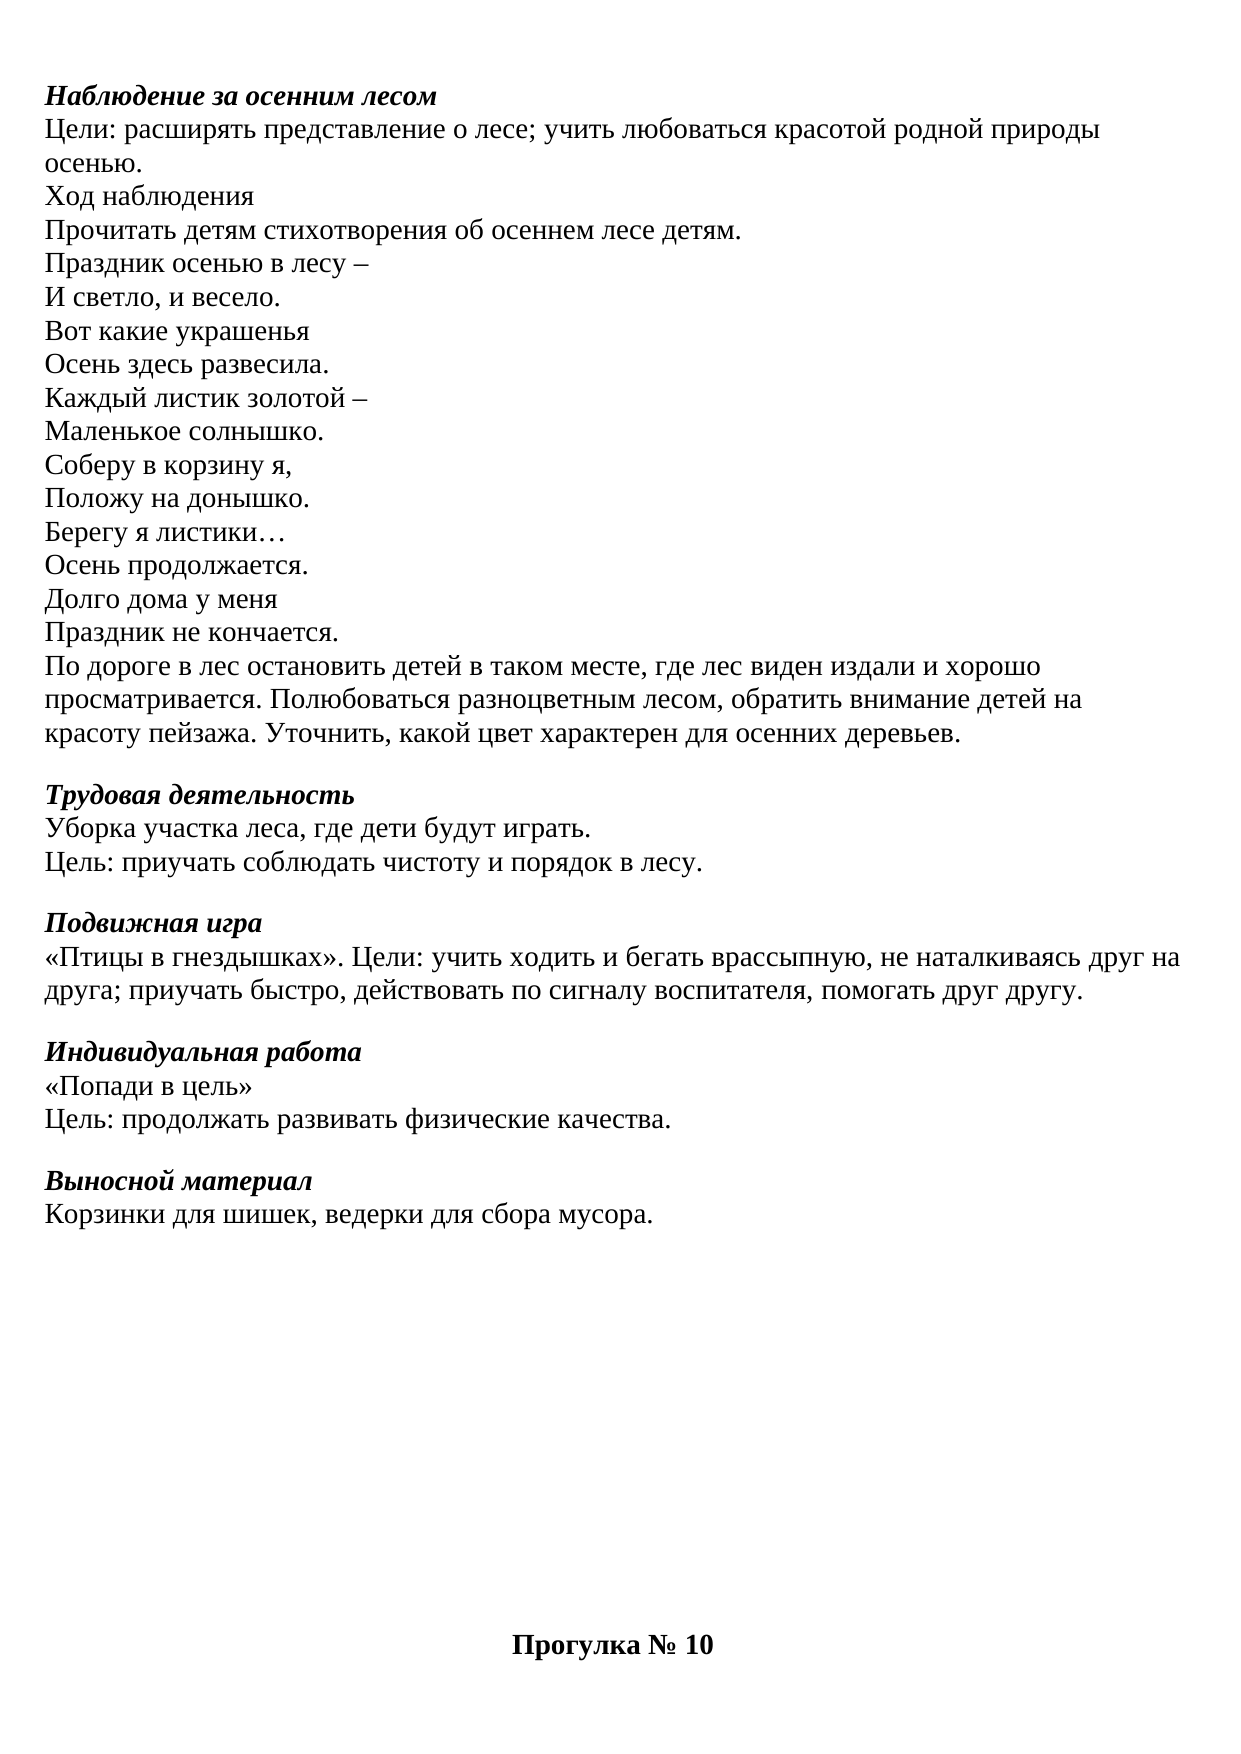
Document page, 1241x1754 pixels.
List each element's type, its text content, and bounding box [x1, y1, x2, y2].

text Выносной материал Корзинки для шишек, ведерки для сбора мусора. [44, 1163, 1181, 1258]
text Индивидуальная работа «Попади в цель» Цель: продолжать развивать физические качества. [44, 1034, 1181, 1163]
text Трудовая деятельность Уборка участка леса, где дети будут играть. Цель: приучать соблюдать чистоту и порядок в лесу. [44, 777, 1181, 905]
text Подвижная игра «Птицы в гнездышках». Цели: учить ходить и бегать врассыпную, не наталкиваясь друг на друга; приучать быстро, действовать по сигналу воспитателя, помогать друг другу. [44, 905, 1181, 1034]
text Прогулка № 10 [44, 1627, 1181, 1660]
text Наблюдение за осенним лесом Цели: расширять представление о лесе; учить любоваться красотой родной природы осенью. Ход наблюдения Прочитать детям стихотворения об осеннем лесе детям. Праздник осенью в лесу – И светло, и весело. Вот какие украшенья Осень здесь развесила. Каждый листик золотой – Маленькое солнышко. Соберу в корзину я, Положу на донышко. Берегу я листики… Осень продолжается. Долго дома у меня Праздник не кончается. По дороге в лес остановить детей в таком месте, где лес виден издали и хорошо просматривается. Полюбоваться разноцветным лесом, обратить внимание детей на красоту пейзажа. Уточнить, какой цвет характерен для осенних деревьев. [44, 44, 1181, 777]
